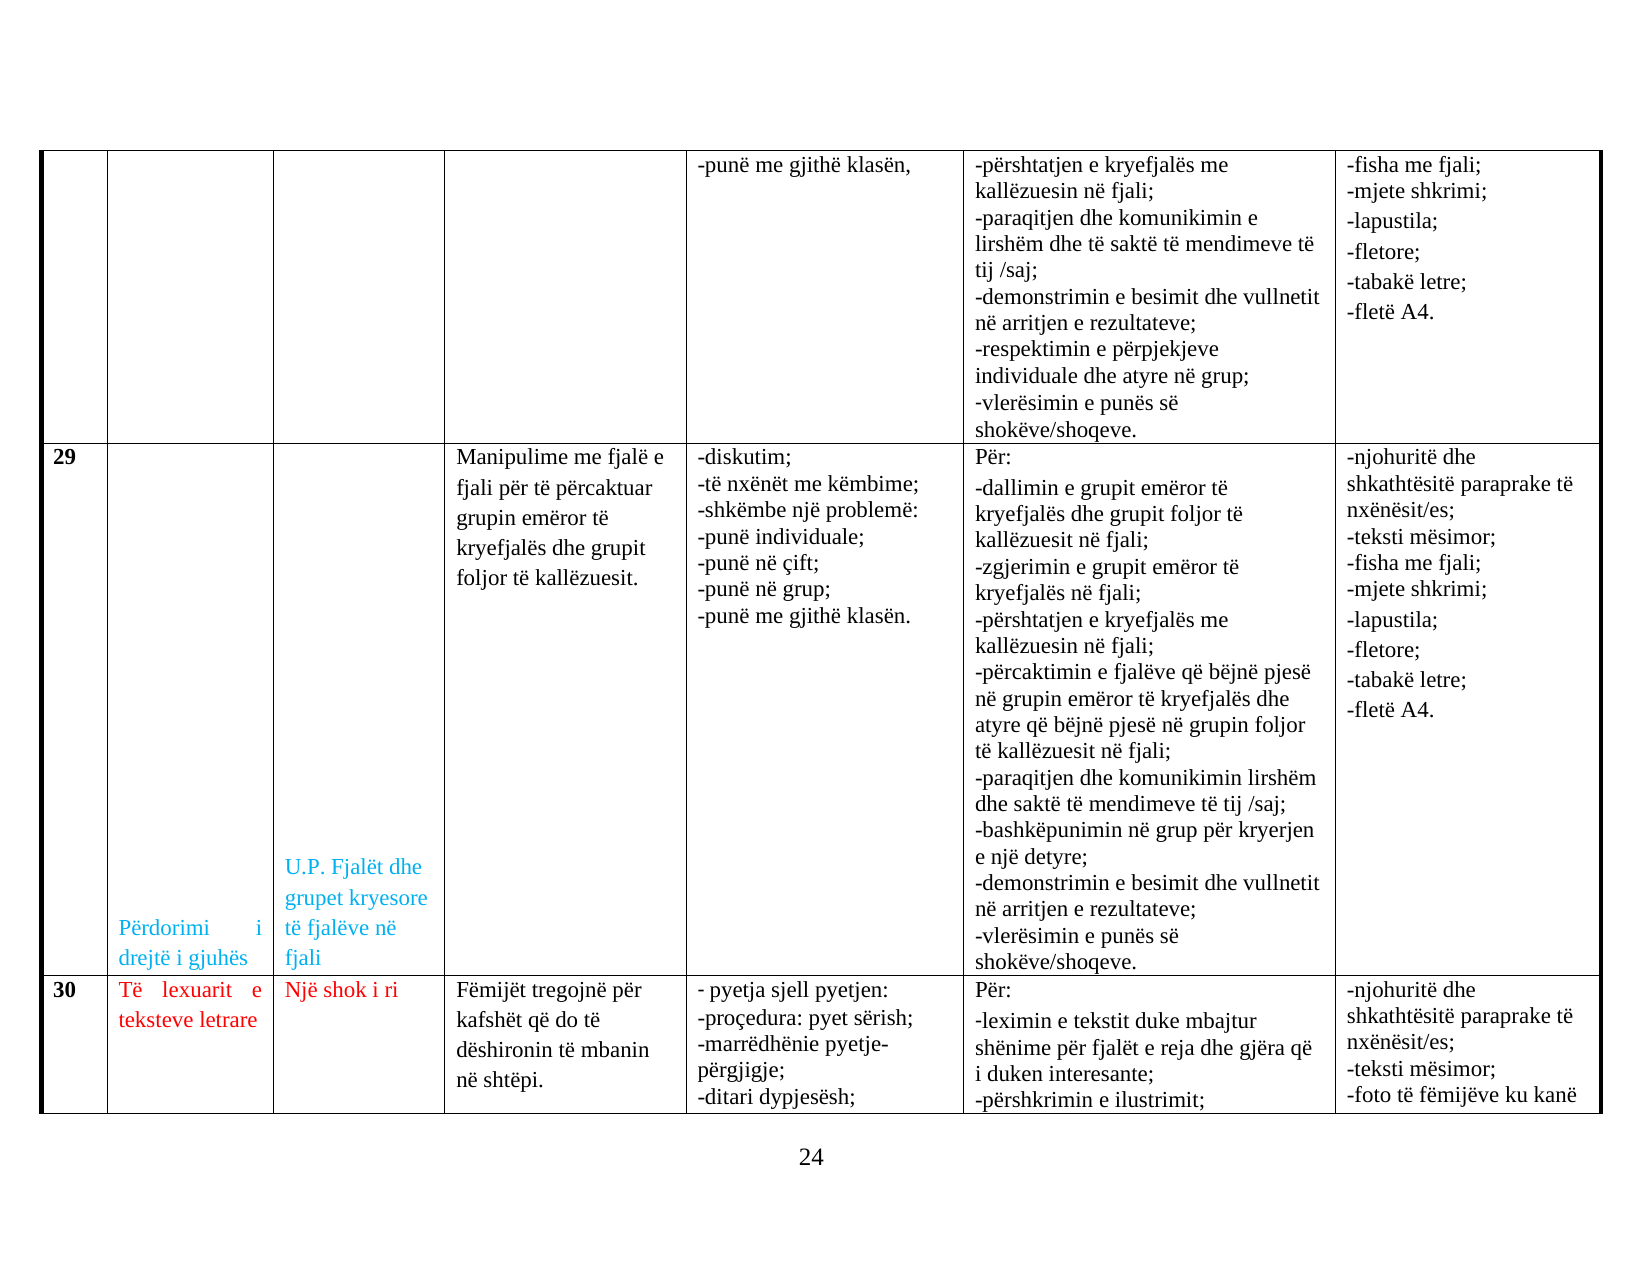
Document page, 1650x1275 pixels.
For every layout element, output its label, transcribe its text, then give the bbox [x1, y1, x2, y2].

table_cell -diskutim; -të nxënët me këmbime; -shkëmbe një problemë: -punë individuale; -punë në çift; -punë në grup; -punë me gjithë klasën. [687, 444, 963, 974]
table_cell 30 [44, 976, 107, 1113]
table_cell Manipulime me fjalë e fjali për të përcaktuar grupin emëror të kryefjalës dhe grupit foljor të kallëzuesit. [445, 444, 686, 974]
table_cell Një shok i ri [274, 976, 444, 1113]
table_cell Përdorimi i drejtë i gjuhës [108, 444, 273, 974]
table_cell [687, 151, 963, 443]
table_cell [445, 151, 686, 443]
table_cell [108, 151, 273, 443]
table_cell -njohuritë dhe shkathtësitë paraprake të nxënësit/es; -teksti mësimor; -fisha me fjali; -mjete shkrimi; -lapustila; -fletore; -tabakë letre; -fletë A4. [1336, 444, 1599, 974]
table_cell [1336, 151, 1599, 443]
table_cell Për: -dallimin e grupit emëror të kryefjalës dhe grupit foljor të kallëzuesit në fjali; -zgjerimin e grupit emëror të kryefjalës në fjali; -përshtatjen e kryefjalës me kallëzuesin në fjali; -përcaktimin e fjalëve që bëjnë pjesë në grupin emëror të kryefjalës dhe atyre që bëjnë pjesë në grupin foljor të kallëzuesit në fjali; -paraqitjen dhe komunikimin lirshëm dhe saktë të mendimeve të tij /saj; -bashkëpunimin në grup për kryerjen e një detyre; -demonstrimin e besimit dhe vullnetit në arritjen e rezultateve; -vlerësimin e punës së shokëve/shoqeve. [964, 444, 1335, 974]
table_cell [1336, 976, 1599, 1113]
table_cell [964, 976, 1335, 1113]
table_cell U.P. Fjalët dhe grupet kryesore të fjalëve në fjali [274, 444, 444, 974]
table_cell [687, 976, 963, 1113]
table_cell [445, 976, 686, 1113]
table_cell 29 [44, 444, 107, 974]
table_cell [274, 151, 444, 443]
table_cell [108, 976, 273, 1113]
table_cell 28 [44, 151, 107, 443]
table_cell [964, 151, 1335, 443]
